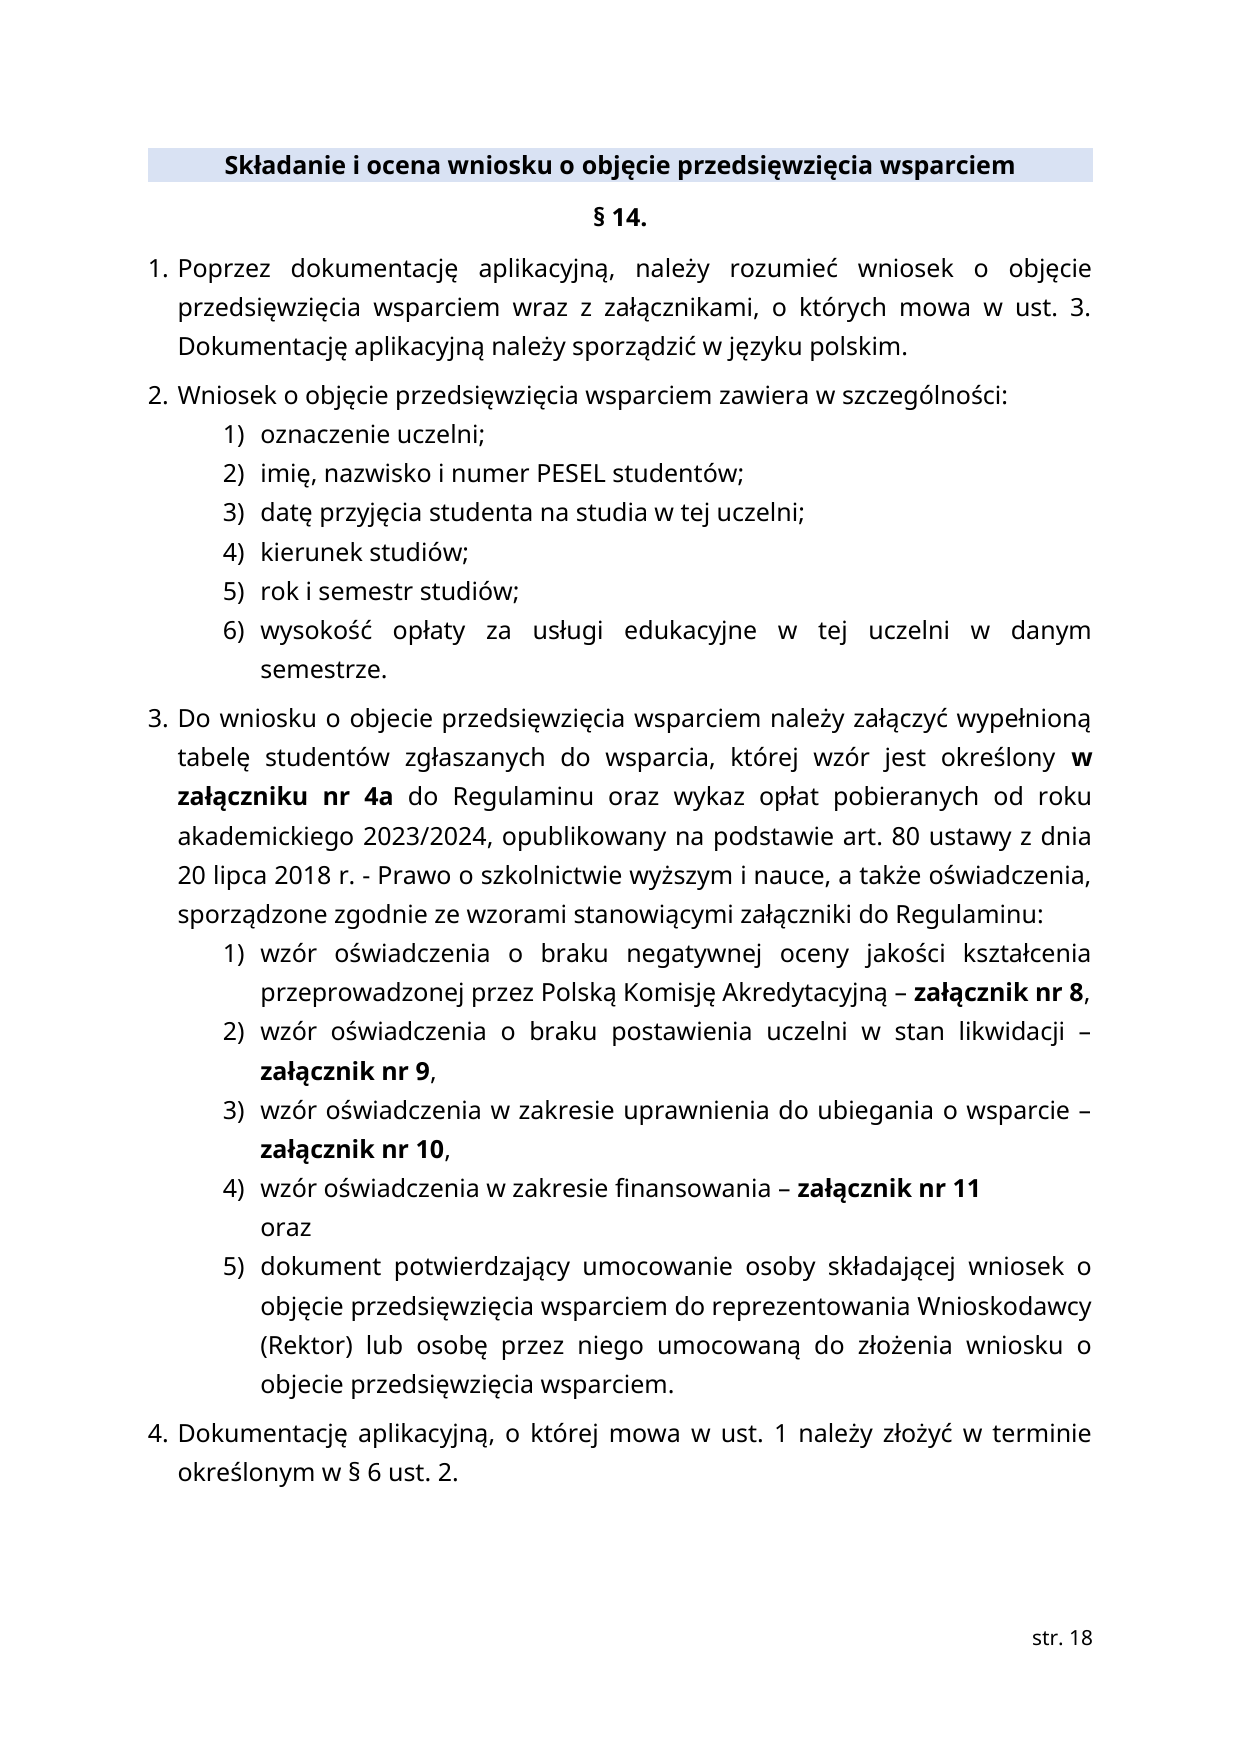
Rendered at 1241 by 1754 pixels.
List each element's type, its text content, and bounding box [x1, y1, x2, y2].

list rok i semestr studiów; [223, 573, 1093, 607]
list wzór oświadczenia o braku negatywnej oceny jakości kształcenia przeprowadzonej przez Polską Komisję Akredytacyjną – załącznik nr 8, [223, 936, 1093, 1009]
text § 14. [148, 199, 1093, 233]
list oznaczenie uczelni; [223, 417, 1093, 451]
list dokument potwierdzający umocowanie osoby składającej wniosek o objęcie przedsięwzięcia wsparciem do reprezentowania Wnioskodawcy (Rektor) lub osobę przez niego umocowaną do złożenia wniosku o objecie przedsięwzięcia wsparciem. [223, 1249, 1093, 1401]
list wzór oświadczenia o braku postawienia uczelni w stan likwidacji – załącznik nr 9, [223, 1014, 1093, 1087]
list wzór oświadczenia w zakresie uprawnienia do ubiegania o wsparcie – załącznik nr 10, [223, 1092, 1093, 1166]
list Poprzez dokumentację aplikacyjną, należy rozumieć wniosek o objęcie przedsięwzięcia wsparciem wraz z załącznikami, o których mowa w ust. 3. Dokumentację aplikacyjną należy sporządzić w języku polskim. [148, 250, 1093, 363]
list Do wniosku o objecie przedsięwzięcia wsparciem należy załączyć wypełnioną tabelę studentów zgłaszanych do wsparcia, której wzór jest określony w załączniku nr 4a do Regulaminu oraz wykaz opłat pobieranych od roku akademickiego 2023/2024, opublikowany na podstawie art. 80 ustawy z dnia 20 lipca 2018 r. - Prawo o szkolnictwie wyższym i nauce, a także oświadczenia, sporządzone zgodnie ze wzorami stanowiącymi załączniki do Regulaminu: [148, 701, 1093, 931]
list Wniosek o objęcie przedsięwzięcia wsparciem zawiera w szczególności: [148, 378, 1093, 412]
list imię, nazwisko i numer PESEL studentów; [223, 456, 1093, 490]
list wysokość opłaty za usługi edukacyjne w tej uczelni w danym semestrze. [223, 613, 1093, 686]
list datę przyjęcia studenta na studia w tej uczelni; [223, 495, 1093, 529]
subtitle Składanie i ocena wniosku o objęcie przedsięwzięcia wsparciem [148, 148, 1093, 182]
list wzór oświadczenia w zakresie finansowania – załącznik nr 11 [223, 1171, 1093, 1205]
list oraz [260, 1210, 1093, 1244]
list kierunek studiów; [223, 534, 1093, 568]
list Dokumentację aplikacyjną, o której mowa w ust. 1 należy złożyć w terminie określonym w § 6 ust. 2. [148, 1416, 1093, 1489]
